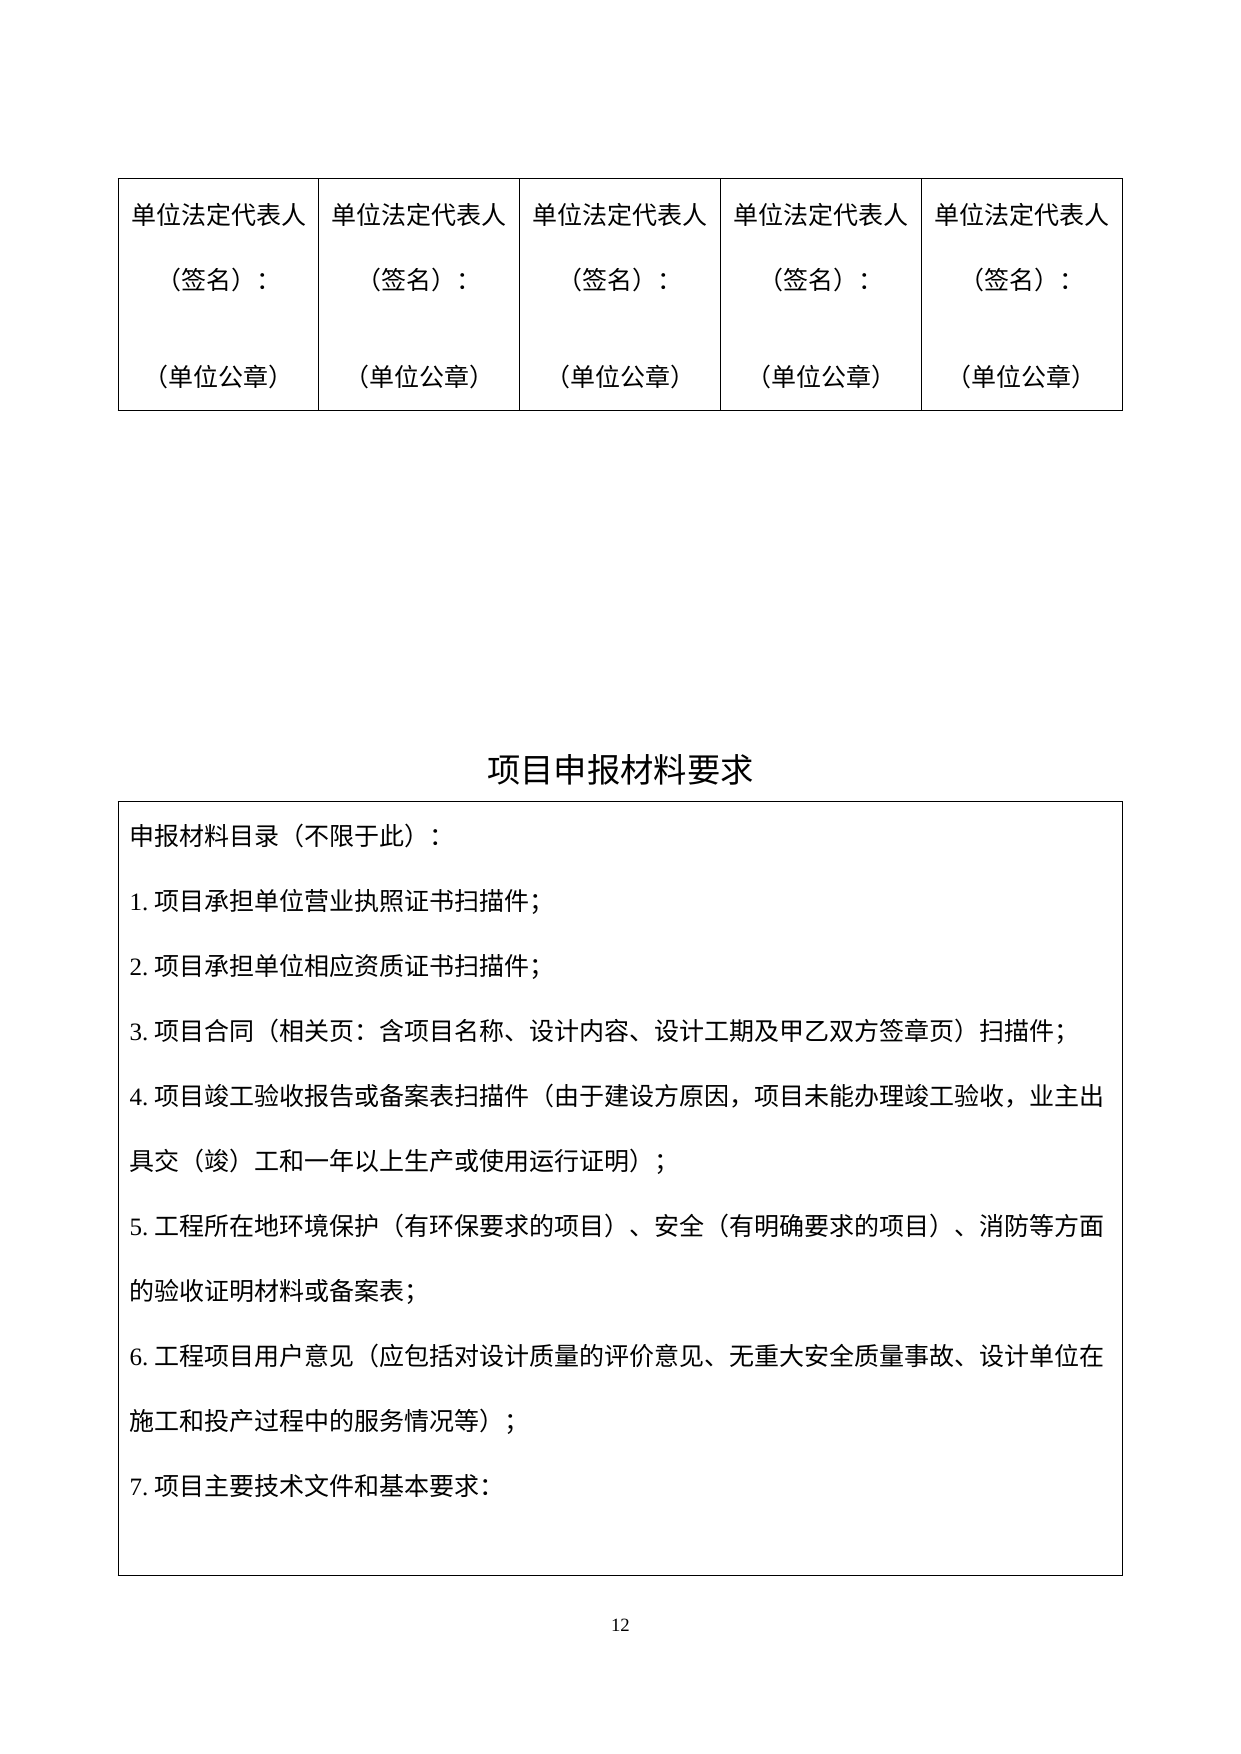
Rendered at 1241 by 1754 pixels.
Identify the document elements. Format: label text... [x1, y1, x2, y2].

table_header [119, 802, 1122, 1575]
table_cell 单位法定代表人 （签名）： （单位公章） [922, 179, 1122, 410]
table_cell 单位法定代表人 （签名）： （单位公章） [721, 179, 921, 410]
table_cell 单位法定代表人 （签名）： （单位公章） [119, 179, 318, 410]
table_cell 单位法定代表人 （签名）： （单位公章） [319, 179, 519, 410]
text 项目申报材料要求 [165, 736, 1075, 801]
table_cell 单位法定代表人 （签名）： （单位公章） [520, 179, 720, 410]
